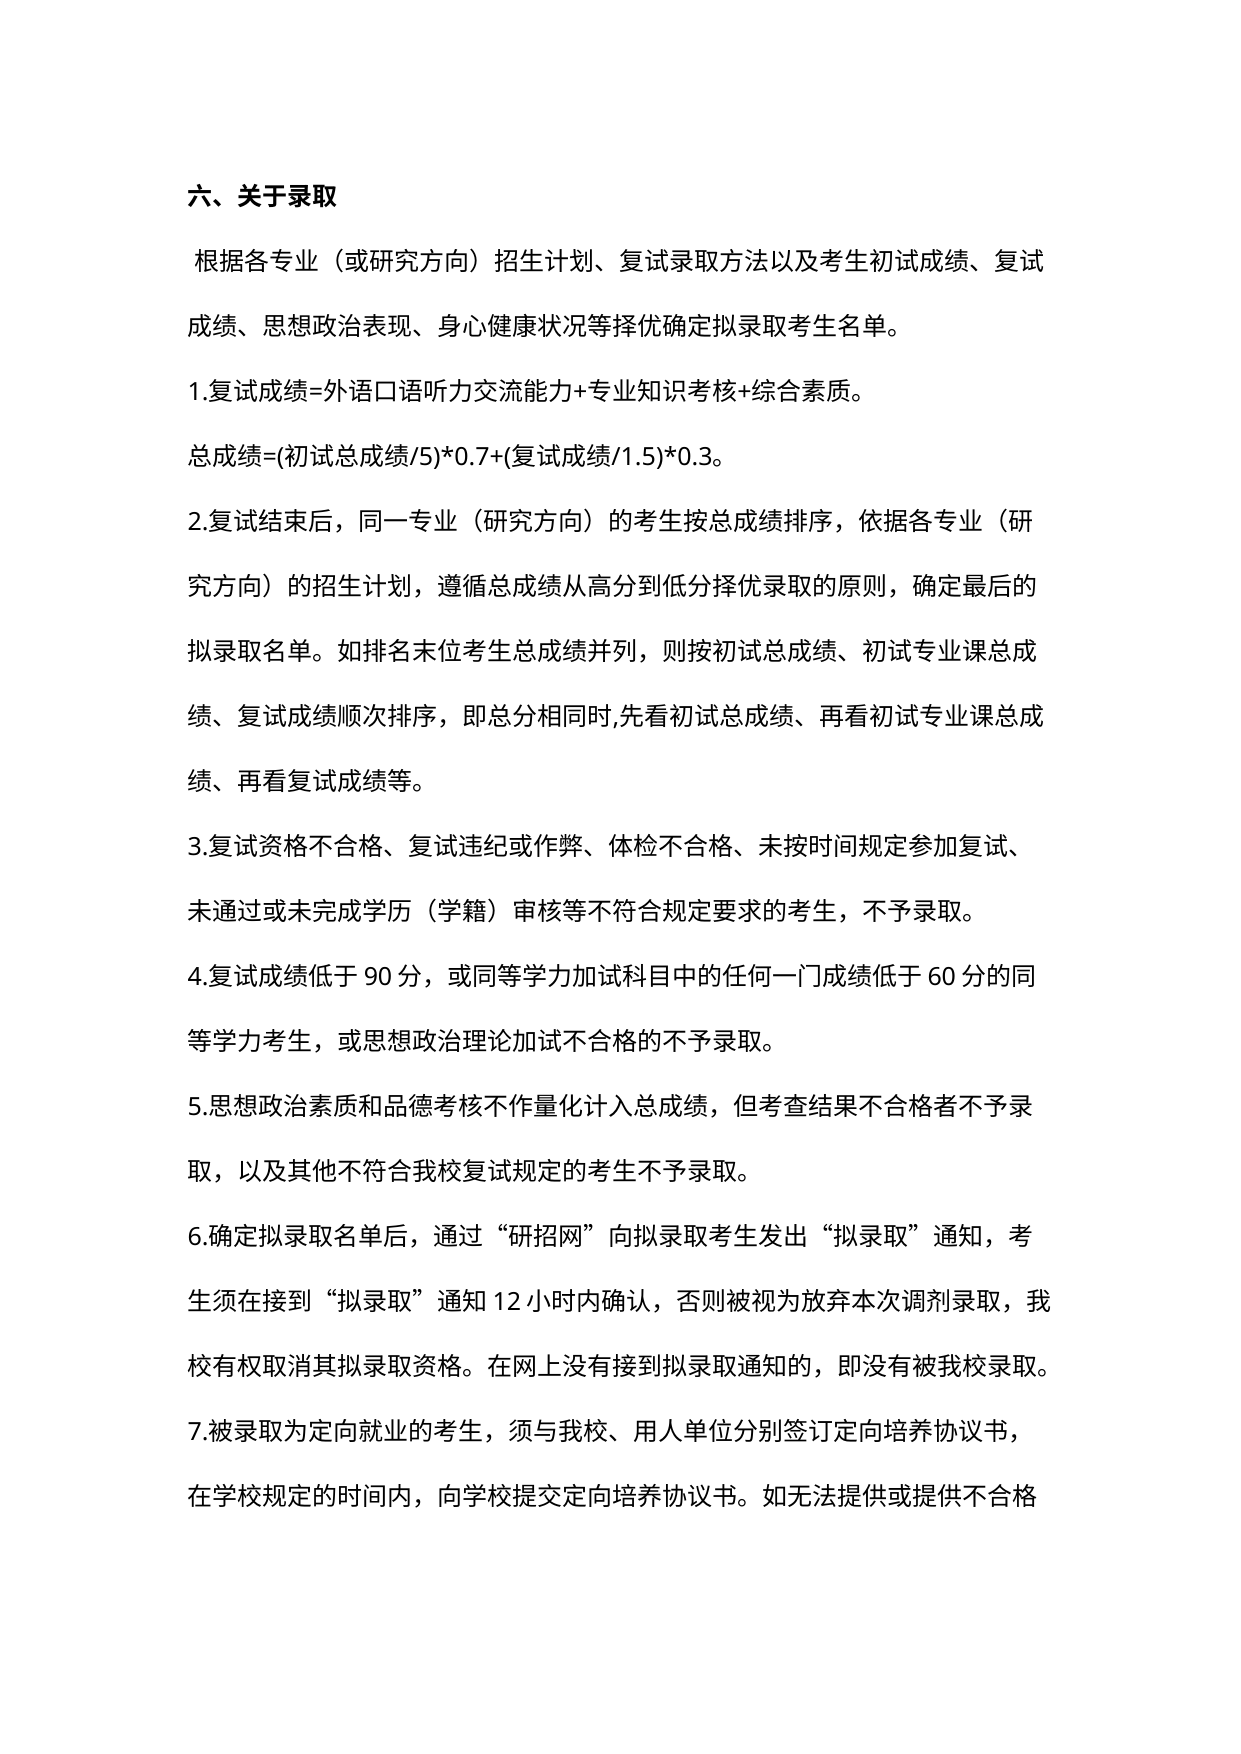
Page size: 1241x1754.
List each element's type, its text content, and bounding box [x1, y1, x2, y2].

text 5.思想政治素质和品德考核不作量化计入总成绩，但考查结果不合格者不予录取，以及其他不符合我校复试规定的考生不予录取。 [187, 1072, 1053, 1202]
text 六、关于录取 [187, 162, 1053, 227]
text 总成绩=(初试总成绩/5)*0.7+(复试成绩/1.5)*0.3。 [187, 422, 1053, 487]
text 3.复试资格不合格、复试违纪或作弊、体检不合格、未按时间规定参加复试、未通过或未完成学历（学籍）审核等不符合规定要求的考生，不予录取。 [187, 812, 1053, 942]
text 根据各专业（或研究方向）招生计划、复试录取方法以及考生初试成绩、复试成绩、思想政治表现、身心健康状况等择优确定拟录取考生名单。 [187, 227, 1053, 357]
text 4.复试成绩低于90分，或同等学力加试科目中的任何一门成绩低于60分的同等学力考生，或思想政治理论加试不合格的不予录取。 [187, 942, 1053, 1072]
text 2.复试结束后，同一专业（研究方向）的考生按总成绩排序，依据各专业（研究方向）的招生计划，遵循总成绩从高分到低分择优录取的原则，确定最后的拟录取名单。如排名末位考生总成绩并列，则按初试总成绩、初试专业课总成绩、复试成绩顺次排序，即总分相同时,先看初试总成绩、再看初试专业课总成绩、再看复试成绩等。 [187, 487, 1053, 812]
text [187, 1397, 1053, 1527]
text 6.确定拟录取名单后，通过“研招网”向拟录取考生发出“拟录取”通知，考生须在接到“拟录取”通知12小时内确认，否则被视为放弃本次调剂录取，我校有权取消其拟录取资格。在网上没有接到拟录取通知的，即没有被我校录取。 [187, 1202, 1053, 1397]
text 1.复试成绩=外语口语听力交流能力+专业知识考核+综合素质。 [187, 357, 1053, 422]
